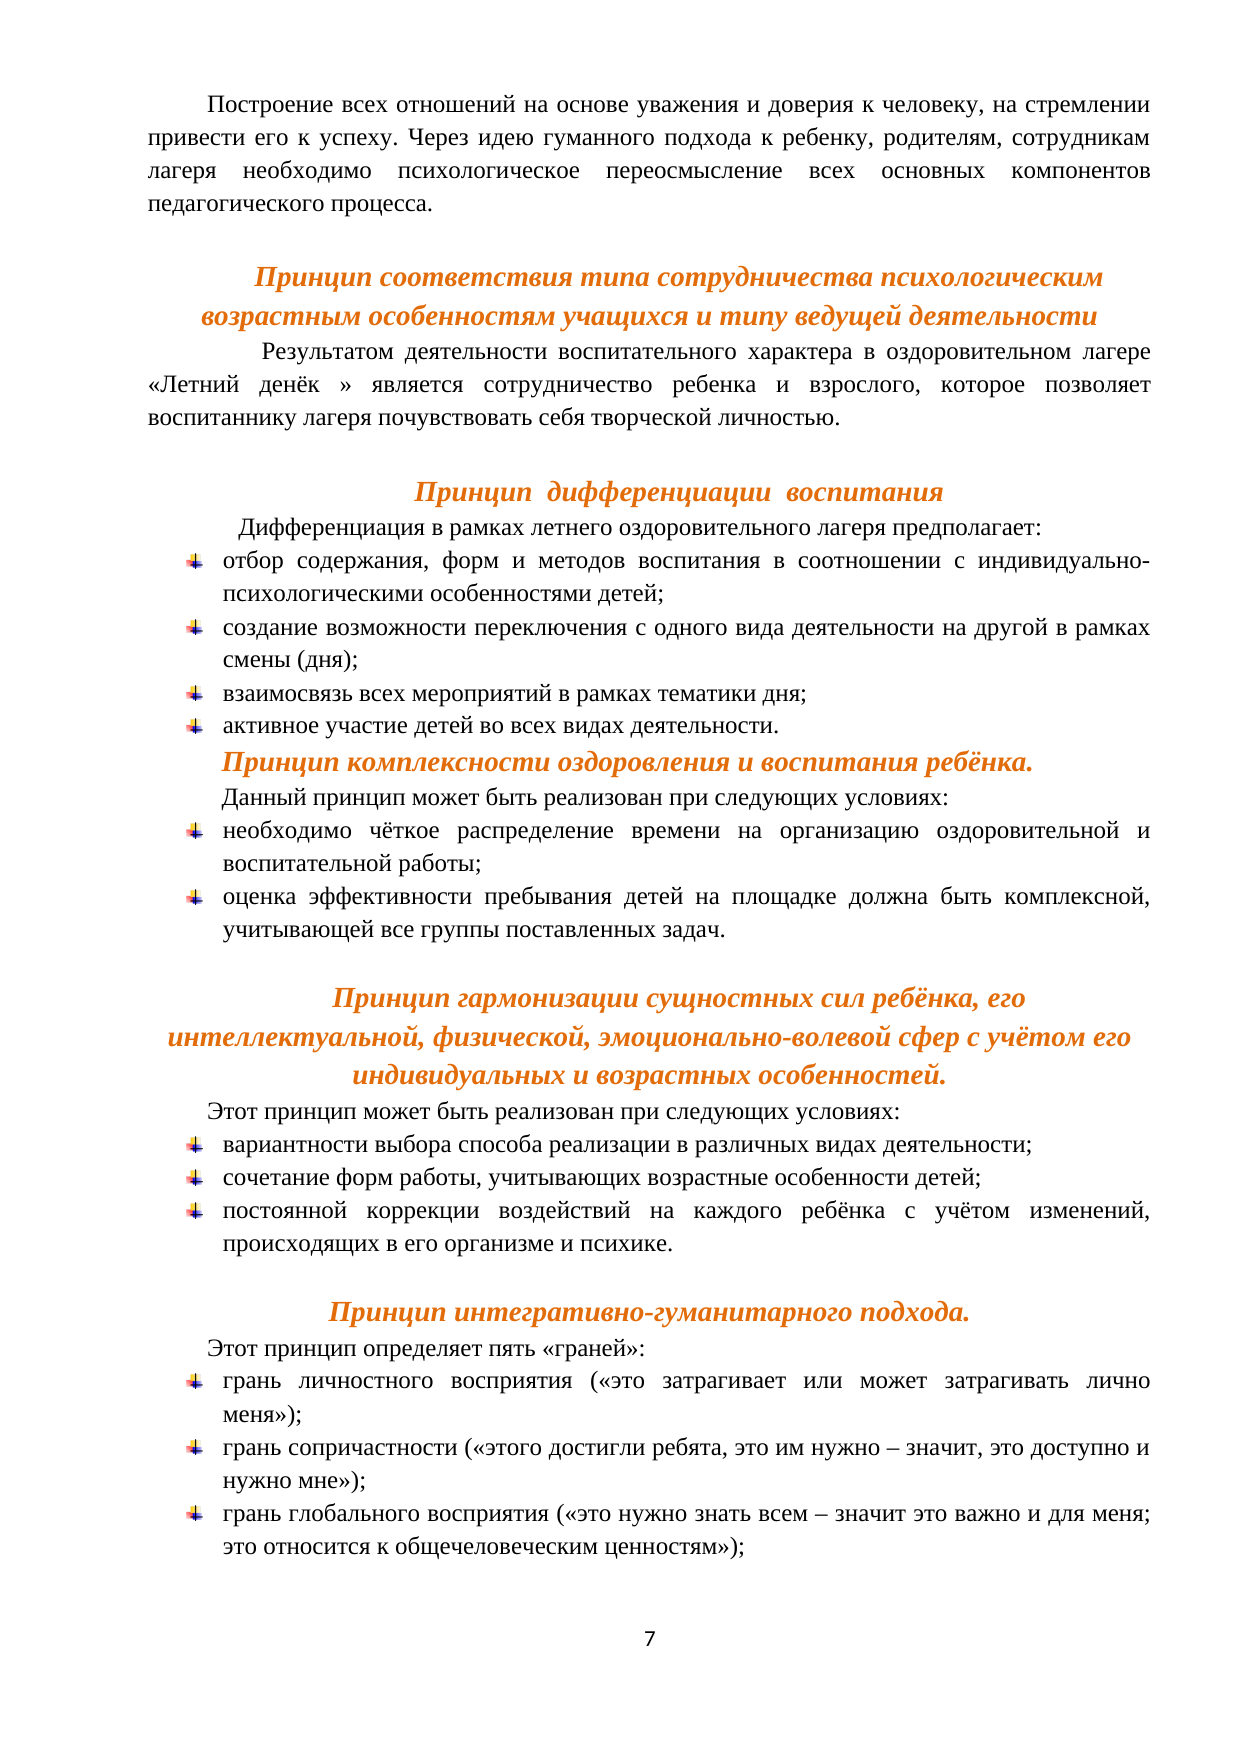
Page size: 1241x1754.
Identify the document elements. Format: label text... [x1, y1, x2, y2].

picture [186, 1372, 203, 1389]
text Результатом деятельности воспитательного характера в оздоровительном лагере «Летний денёк » является сотрудничество ребенка и взрослого, которое позволяет воспитаннику лагеря почувствовать себя творческой личностью. [148, 336, 1152, 431]
text Этот принцип определяет пять «граней»: [148, 1333, 1152, 1361]
picture [186, 618, 203, 635]
list активное участие детей во всех видах деятельности. [185, 711, 1152, 739]
list вариантности выбора способа реализации в различных видах деятельности; [185, 1129, 1152, 1158]
list грань сопричастности («этого достигли ребята, это им нужно – значит, это доступно и нужно мне»); [185, 1432, 1152, 1493]
picture [186, 1201, 203, 1219]
picture [186, 888, 203, 905]
list грань личностного восприятия («это затрагивает или может затрагивать лично меня»); [185, 1366, 1152, 1427]
picture [186, 552, 203, 569]
list оценка эффективности пребывания детей на площадке должна быть комплексной, учитывающей все группы поставленных задач. [185, 881, 1152, 943]
picture [186, 684, 203, 701]
list создание возможности переключения с одного вида деятельности на другой в рамках смены (дня); [185, 612, 1152, 673]
picture [186, 717, 203, 734]
text Принцип комплексности оздоровления и воспитания ребёнка. [148, 744, 1152, 777]
picture [186, 1504, 203, 1521]
list сочетание форм работы, учитывающих возрастные особенности детей; [185, 1162, 1152, 1191]
picture [186, 1438, 203, 1455]
text Принцип гармонизации сущностных сил ребёнка, его интеллектуальной, физической, эмоционально-волевой сфер с учётом его индивидуальных и возрастных особенностей. [148, 980, 1152, 1091]
picture [186, 821, 203, 839]
list взаимосвязь всех мероприятий в рамках тематики дня; [185, 678, 1152, 706]
text Этот принцип может быть реализован при следующих условиях: [148, 1096, 1152, 1125]
picture [186, 1135, 203, 1153]
text Данный принцип может быть реализован при следующих условиях: [148, 782, 1152, 811]
text Принцип дифференциации воспитания [148, 474, 1152, 507]
text Дифференциация в рамках летнего оздоровительного лагеря предполагает: [148, 512, 1152, 541]
text Принцип соответствия типа сотрудничества психологическим возрастным особенностям учащихся и типу ведущей деятельности [148, 259, 1152, 331]
list отбор содержания, форм и методов воспитания в соотношении с индивидуально-психологическими особенностями детей; [185, 546, 1152, 607]
text Принцип интегративно-гуманитарного подхода. [148, 1294, 1152, 1328]
text Построение всех отношений на основе уважения и доверия к человеку, на стремлении привести его к успеху. Через идею гуманного подхода к ребенку, родителям, сотрудникам лагеря необходимо психологическое переосмысление всех основных компонентов педагогического процесса. [148, 89, 1152, 216]
list грань глобального восприятия («это нужно знать всем – значит это важно и для меня; это относится к общечеловеческим ценностям»); [185, 1498, 1152, 1559]
list постоянной коррекции воздействий на каждого ребёнка с учётом изменений, происходящих в его организме и психике. [185, 1195, 1152, 1257]
picture [186, 1168, 203, 1186]
list необходимо чёткое распределение времени на организацию оздоровительной и воспитательной работы; [185, 815, 1152, 877]
